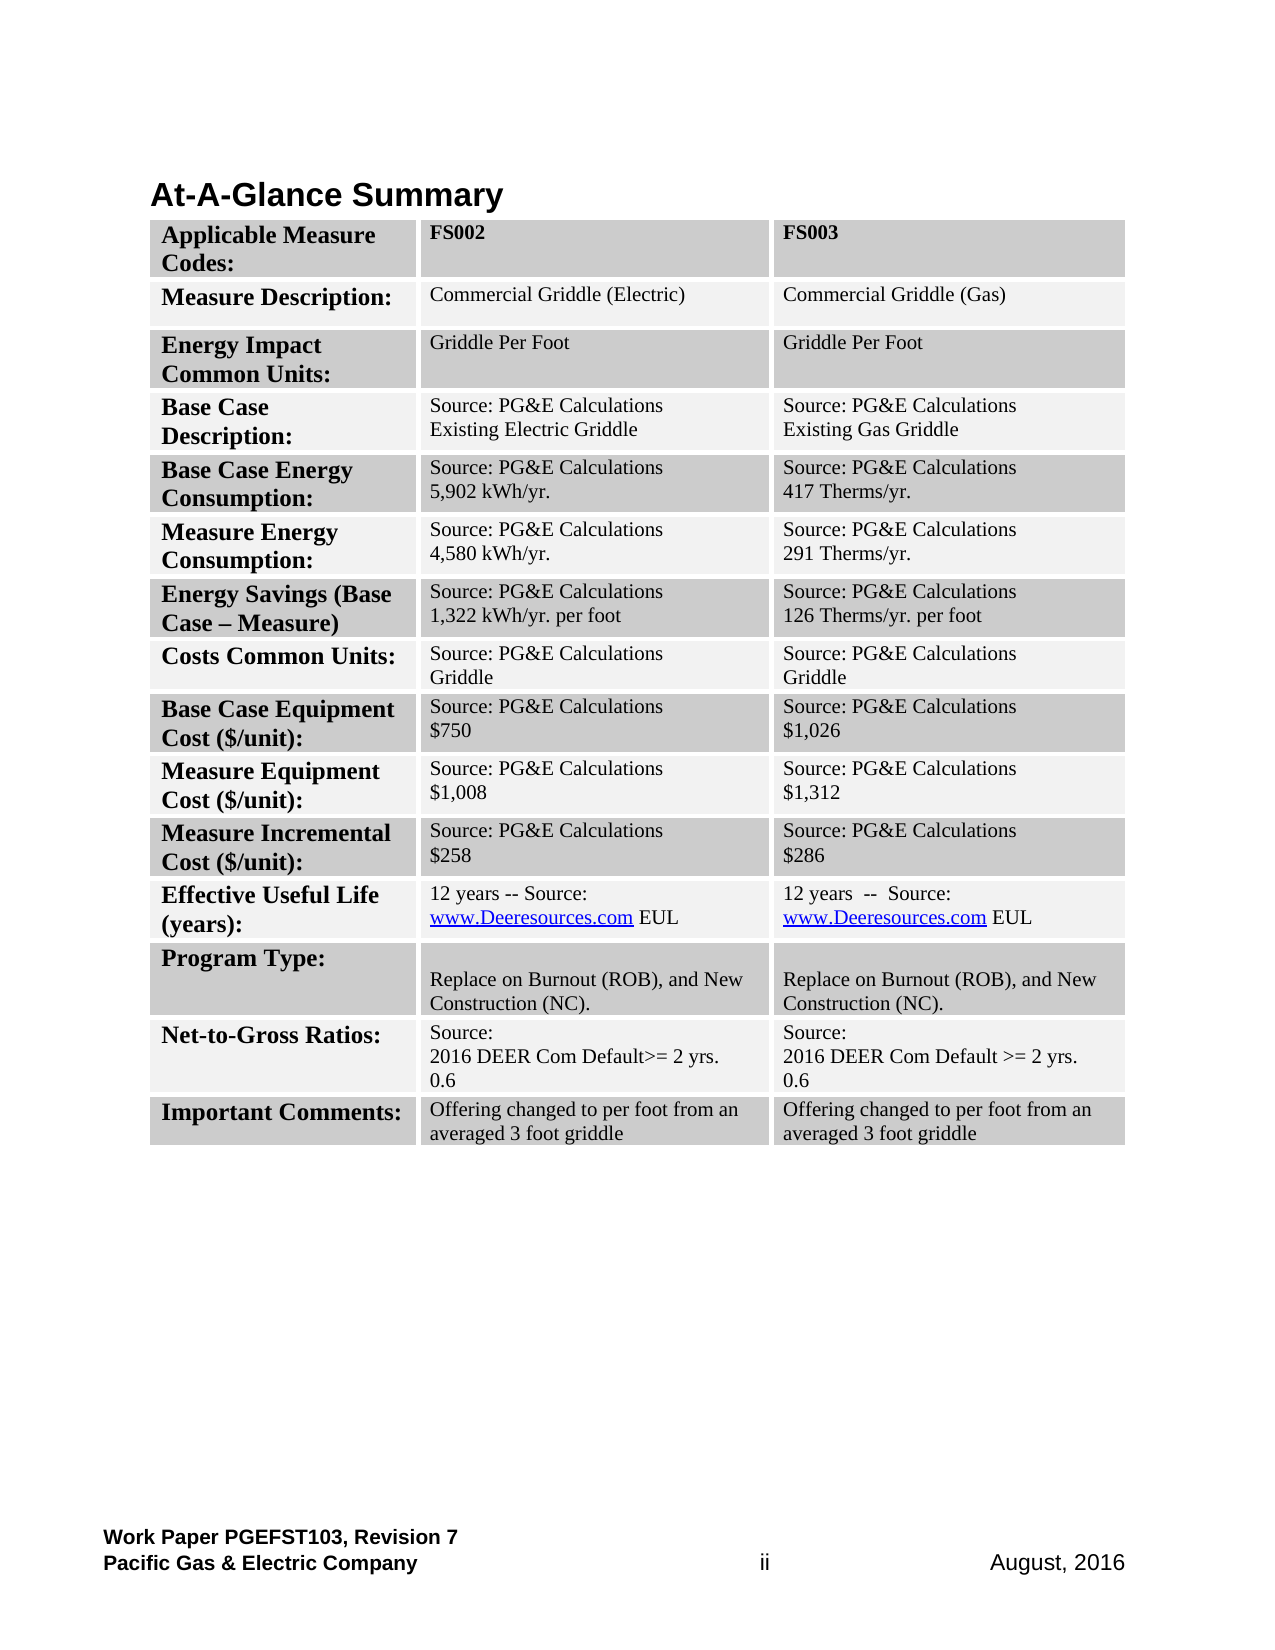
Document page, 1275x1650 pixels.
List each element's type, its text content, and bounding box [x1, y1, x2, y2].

table_cell 12 years -- Source: www.Deeresources.com EUL [774, 881, 1125, 938]
table_cell Replace on Burnout (ROB), and New Construction (NC). [421, 943, 769, 1015]
table_cell Source: PG&E Calculations Griddle [421, 641, 769, 689]
table_cell 12 years -- Source: www.Deeresources.com EUL [421, 881, 769, 938]
table_cell Source: 2016 DEER Com Default>= 2 yrs. 0.6 [421, 1020, 769, 1092]
table_cell Energy Impact Common Units: [150, 330, 416, 388]
table_cell Source: PG&E Calculations $258 [421, 818, 769, 876]
table_cell Energy Savings (Base Case – Measure) [150, 579, 416, 637]
table_cell Source: PG&E Calculations 5,902 kWh/yr. [421, 455, 769, 512]
table_header Applicable Measure Codes: [150, 220, 416, 277]
table_cell Source: PG&E Calculations 417 Therms/yr. [774, 455, 1125, 512]
table_cell Measure Equipment Cost ($/unit): [150, 756, 416, 814]
table_cell Source: PG&E Calculations Griddle [774, 641, 1125, 689]
table_cell Source: PG&E Calculations 126 Therms/yr. per foot [774, 579, 1125, 637]
table_cell Griddle Per Foot [421, 330, 769, 388]
subtitle At-A-Glance Summary [150, 175, 1125, 213]
table_cell Measure Description: [150, 282, 416, 326]
table_cell Source: PG&E Calculations Existing Electric Griddle [421, 393, 769, 450]
table_cell Source: PG&E Calculations $1,008 [421, 756, 769, 814]
table_cell Commercial Griddle (Electric) [421, 282, 769, 326]
table_cell Important Comments: [150, 1097, 416, 1145]
table_cell Source: PG&E Calculations $1,026 [774, 694, 1125, 752]
table_cell Costs Common Units: [150, 641, 416, 689]
table_cell Source: PG&E Calculations $1,312 [774, 756, 1125, 814]
table_cell Source: PG&E Calculations 1,322 kWh/yr. per foot [421, 579, 769, 637]
table_cell Source: PG&E Calculations 291 Therms/yr. [774, 517, 1125, 574]
table_header FS003 [774, 220, 1125, 277]
table_cell Measure Energy Consumption: [150, 517, 416, 574]
table_cell Base Case Description: [150, 393, 416, 450]
table_cell Measure Incremental Cost ($/unit): [150, 818, 416, 876]
table_cell Effective Useful Life (years): [150, 881, 416, 938]
table_cell Source: PG&E Calculations Existing Gas Griddle [774, 393, 1125, 450]
table_cell Offering changed to per foot from an averaged 3 foot griddle [421, 1097, 769, 1145]
table_cell Net-to-Gross Ratios: [150, 1020, 416, 1092]
table_cell Base Case Equipment Cost ($/unit): [150, 694, 416, 752]
table_cell Source: PG&E Calculations $750 [421, 694, 769, 752]
table_cell Source: 2016 DEER Com Default >= 2 yrs. 0.6 [774, 1020, 1125, 1092]
table_cell Commercial Griddle (Gas) [774, 282, 1125, 326]
table_cell Source: PG&E Calculations $286 [774, 818, 1125, 876]
table_cell Offering changed to per foot from an averaged 3 foot griddle [774, 1097, 1125, 1145]
table_cell Program Type: [150, 943, 416, 1015]
table_header FS002 [421, 220, 769, 277]
table_cell Source: PG&E Calculations 4,580 kWh/yr. [421, 517, 769, 574]
table_cell Griddle Per Foot [774, 330, 1125, 388]
table_cell Base Case Energy Consumption: [150, 455, 416, 512]
table_cell Replace on Burnout (ROB), and New Construction (NC). [774, 943, 1125, 1015]
